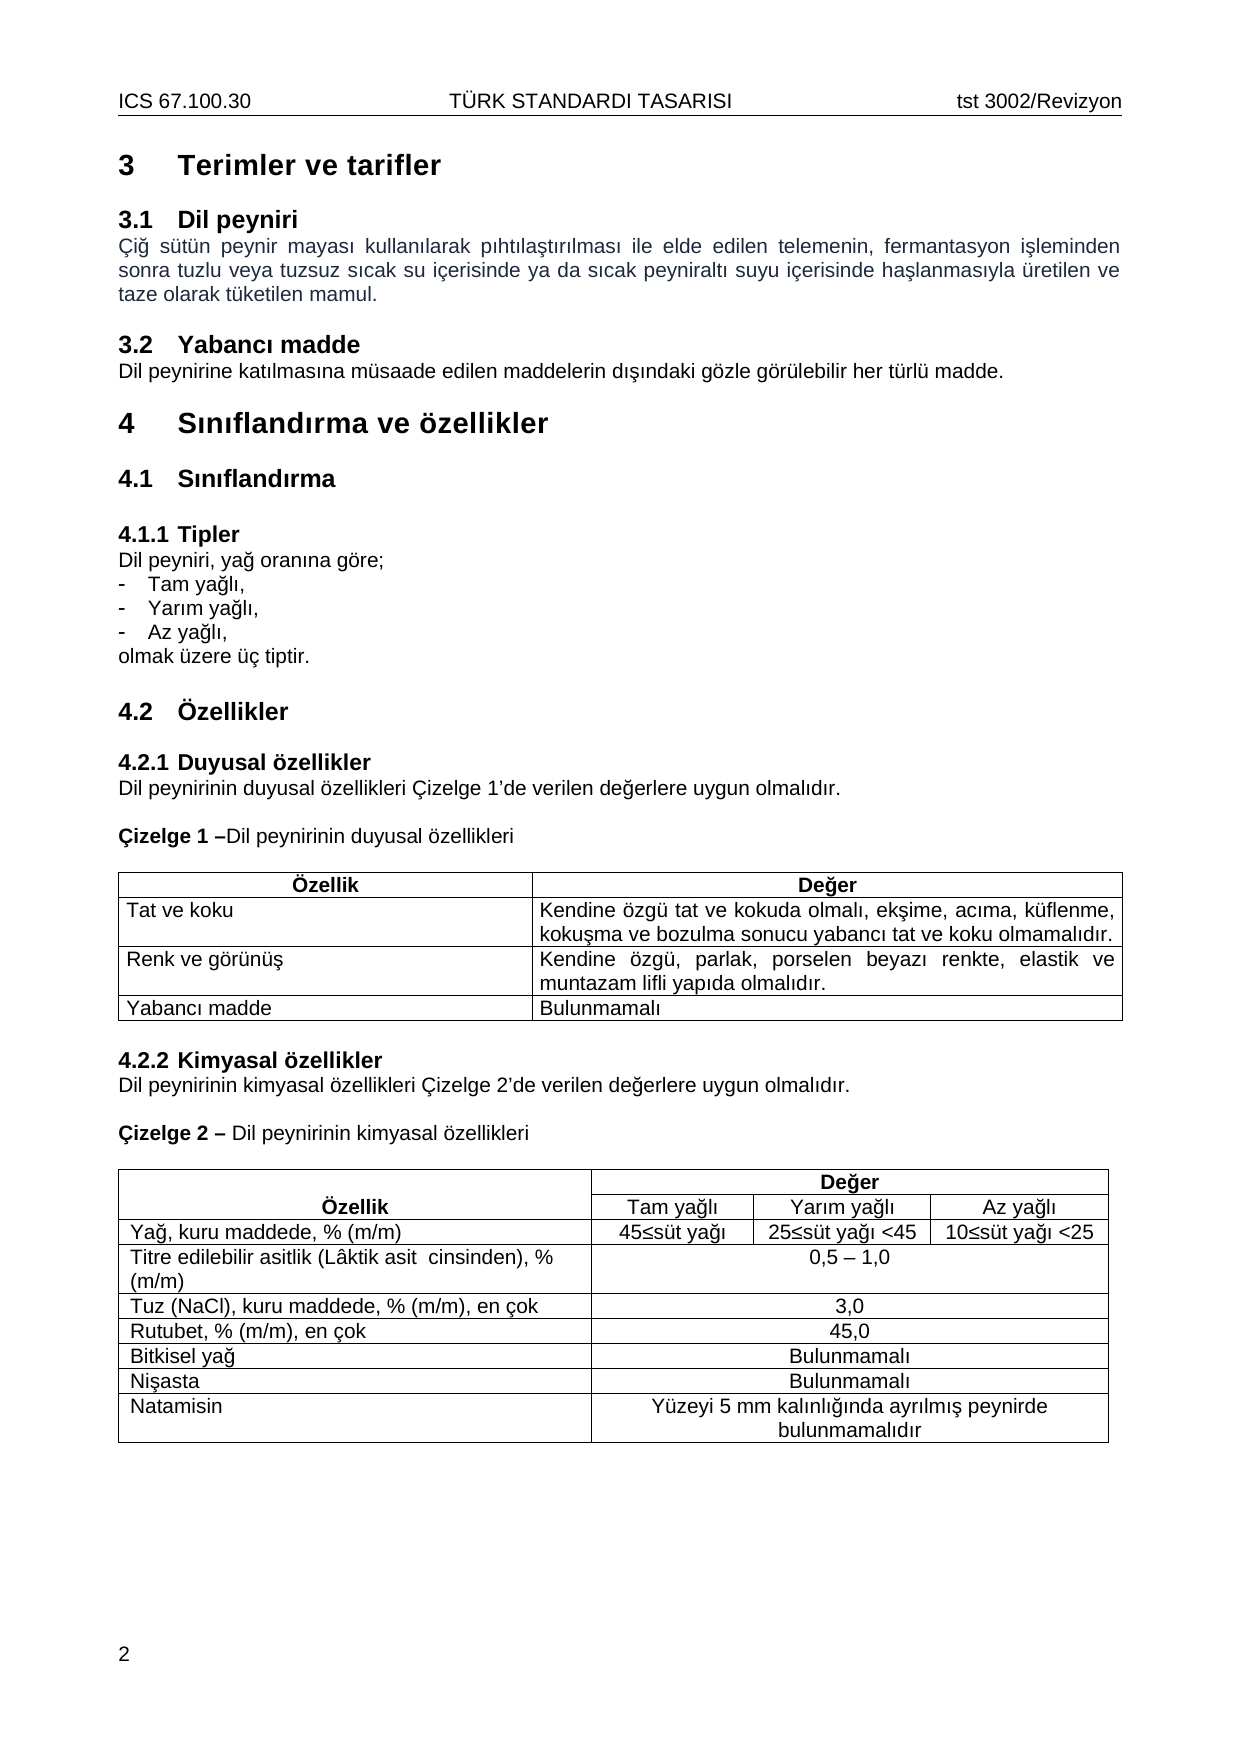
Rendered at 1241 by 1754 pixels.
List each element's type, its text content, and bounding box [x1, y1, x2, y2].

text Çizelge 2 – Dil peynirinin kimyasal özellikleri [118, 1121, 1122, 1145]
text Dil peyniri, yağ oranına göre; [118, 548, 1122, 572]
table_cell 45,0 [592, 1319, 1108, 1343]
text olmak üzere üç tiptir. [118, 644, 1122, 668]
table_header [119, 1170, 591, 1194]
text Dil peynirinin duyusal özellikleri Çizelge 1’de verilen değerlere uygun olmalıdır. [118, 776, 1122, 800]
table_cell Yağ, kuru maddede, % (m/m) [119, 1220, 591, 1244]
subtitle 3.2 Yabancı madde [118, 330, 1122, 358]
table_cell Bulunmamalı [533, 996, 1122, 1019]
table_cell Yarım yağlı [754, 1195, 930, 1219]
text Dil peynirine katılmasına müsaade edilen maddelerin dışındaki gözle görülebilir her türlü madde. [118, 358, 1122, 382]
table_cell Nişasta [119, 1369, 591, 1393]
table_cell 45≤süt yağı [592, 1220, 753, 1244]
table_cell 25≤süt yağı <45 [754, 1220, 930, 1244]
table_cell Renk ve görünüş [119, 947, 532, 994]
subtitle 4.2 Özellikler [118, 697, 1122, 725]
table_cell Natamisin [119, 1394, 591, 1442]
table_cell 3,0 [592, 1294, 1108, 1318]
table_cell Tam yağlı [592, 1195, 753, 1219]
table_header Değer [592, 1170, 1108, 1194]
text Çizelge 1 –Dil peynirinin duyusal özellikleri [118, 824, 1122, 848]
text Dil peynirinin kimyasal özellikleri Çizelge 2’de verilen değerlere uygun olmalıdır. [118, 1073, 1122, 1097]
table_header Değer [533, 873, 1122, 897]
table_cell Bitkisel yağ [119, 1344, 591, 1368]
table_cell Kendine özgü, parlak, porselen beyazı renkte, elastik ve muntazam lifli yapıda olmalıdır. [533, 947, 1122, 994]
table_cell Yüzeyi 5 mm kalınlığında ayrılmış peynirde bulunmamalıdır [592, 1394, 1108, 1442]
table_cell Yabancı madde [119, 996, 532, 1019]
subtitle 4.2.1 Duyusal özellikler [118, 749, 1122, 776]
text 4.1.1 Tipler [118, 521, 1122, 548]
list Yarım yağlı, [118, 596, 1122, 620]
table_cell 10≤süt yağı <25 [931, 1220, 1108, 1244]
text Çiğ sütün peynir mayası kullanılarak pıhtılaştırılması ile elde edilen telemenin, fermantasyon işleminden sonra tuzlu veya tuzsuz sıcak su içerisinde ya da sıcak peyniraltı suyu içerisinde haşlanmasıyla üretilen ve taze olarak tüketilen mamul. [118, 234, 1122, 306]
list Az yağlı, [118, 620, 1122, 644]
table_cell Kendine özgü tat ve kokuda olmalı, ekşime, acıma, küflenme, kokuşma ve bozulma sonucu yabancı tat ve koku olmamalıdır. [533, 898, 1122, 946]
table_cell Bulunmamalı [592, 1344, 1108, 1368]
table_header Özellik [119, 873, 532, 897]
table_cell Titre edilebilir asitlik (Lâktik asit cinsinden), % (m/m) [119, 1245, 591, 1293]
table_cell Tuz (NaCl), kuru maddede, % (m/m), en çok [119, 1294, 591, 1318]
subtitle 3 Terimler ve tarifler [118, 148, 1122, 181]
table_cell Rutubet, % (m/m), en çok [119, 1319, 591, 1343]
subtitle 4.2.2 Kimyasal özellikler [118, 1047, 1122, 1073]
table_cell Bulunmamalı [592, 1369, 1108, 1393]
table_cell 0,5 – 1,0 [592, 1245, 1108, 1293]
list Tam yağlı, [118, 572, 1122, 596]
subtitle 4.1 Sınıflandırma [118, 464, 1122, 493]
table_cell Tat ve koku [119, 898, 532, 946]
table_cell Az yağlı [931, 1195, 1108, 1219]
table_cell Özellik [119, 1194, 591, 1219]
subtitle 3.1 Dil peyniri [118, 205, 1122, 234]
subtitle 4 Sınıflandırma ve özellikler [118, 406, 1122, 440]
